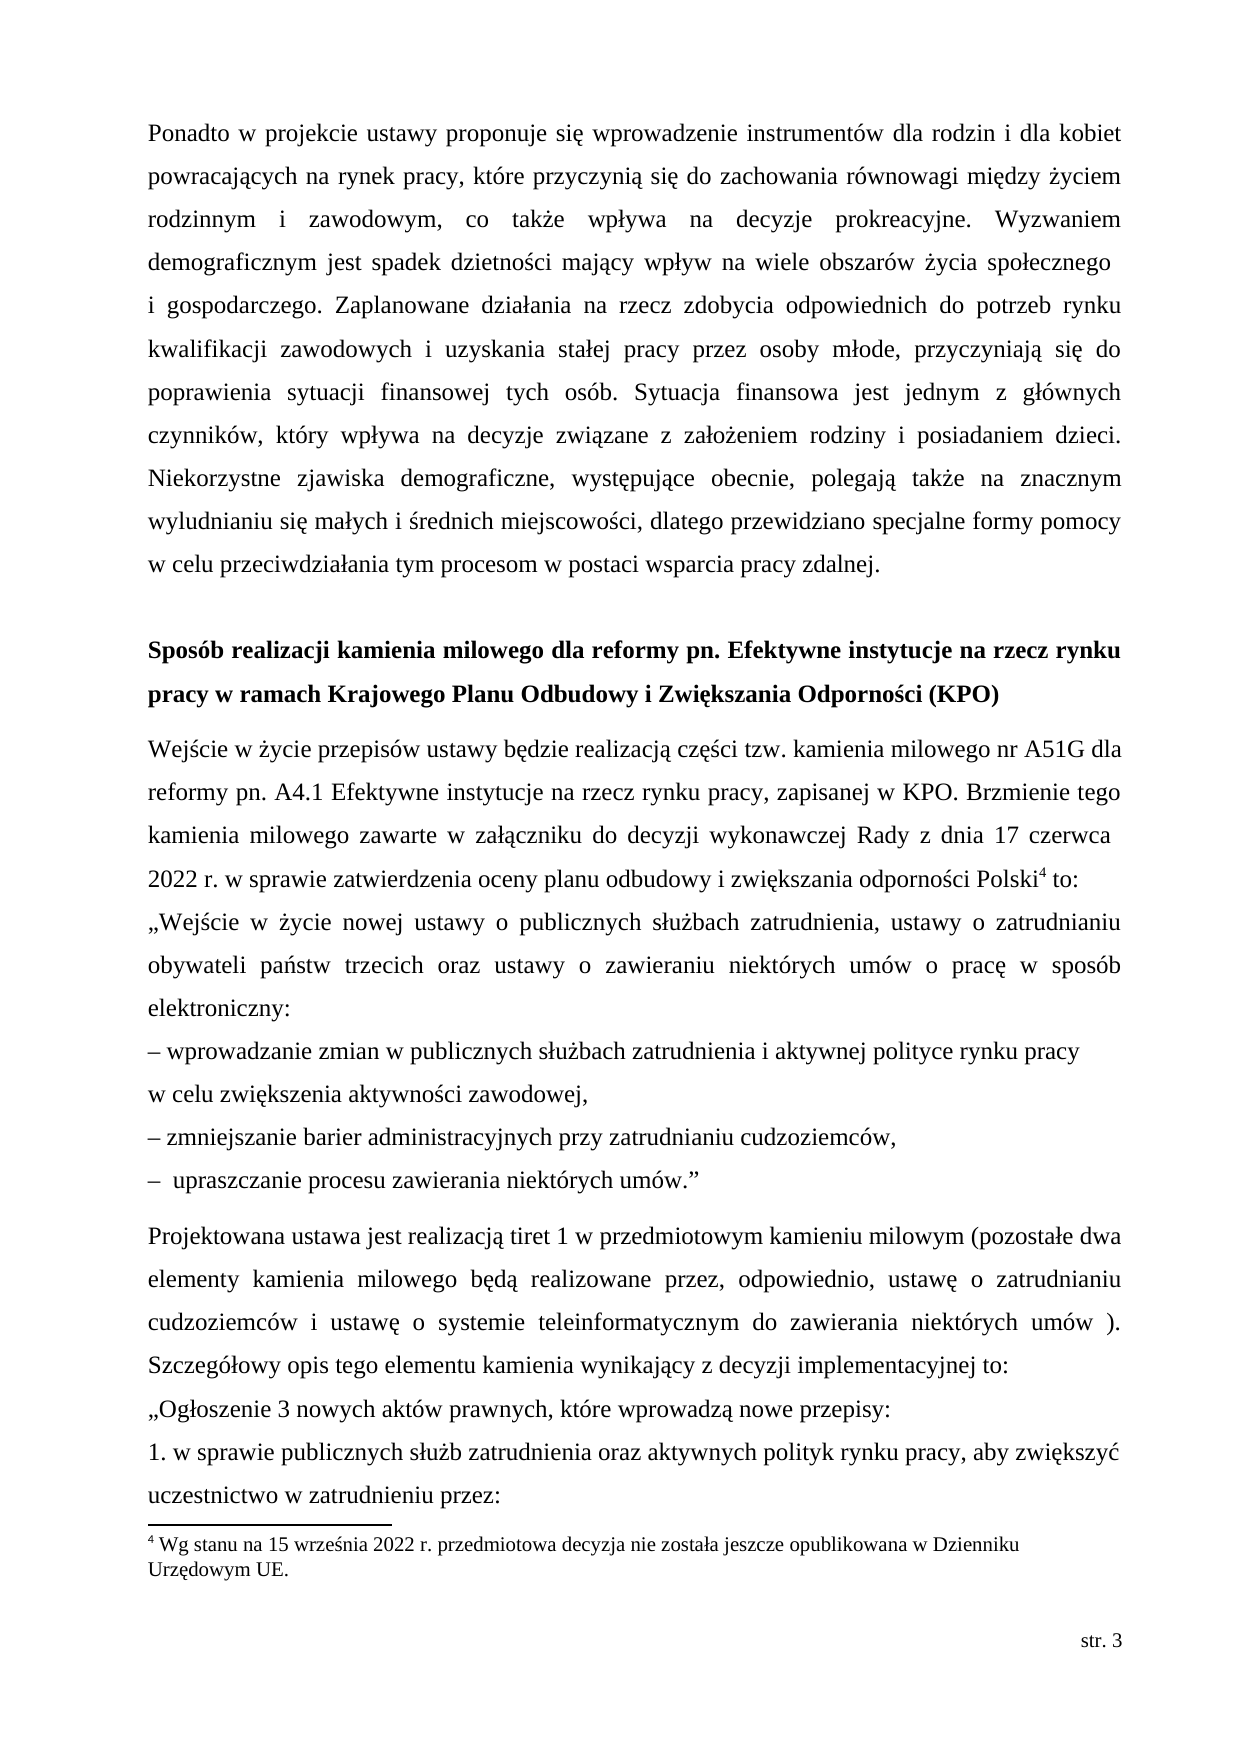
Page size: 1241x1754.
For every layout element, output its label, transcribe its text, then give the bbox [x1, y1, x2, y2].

text Projektowana ustawa jest realizacją tiret 1 w przedmiotowym kamieniu milowym (pozostałe dwa elementy kamienia milowego będą realizowane przez, odpowiednio, ustawę o zatrudnianiu cudzoziemców i ustawę o systemie teleinformatycznym do zawierania niektórych umów ). Szczegółowy opis tego elementu kamienia wynikający z decyzji implementacyjnej to: [148, 1221, 1122, 1379]
text Wejście w życie przepisów ustawy będzie realizacją części tzw. kamienia milowego nr A51G dla reformy pn. A4.1 Efektywne instytucje na rzecz rynku pracy, zapisanej w KPO. Brzmienie tego kamienia milowego zawarte w załączniku do decyzji wykonawczej Rady z dnia 17 czerwca 2022 r. w sprawie zatwierdzenia oceny planu odbudowy i zwiększania odporności Polski to: [148, 734, 1122, 892]
text – wprowadzanie zmian w publicznych służbach zatrudnienia i aktywnej polityce rynku pracy [148, 1036, 1122, 1065]
text – upraszczanie procesu zawierania niektórych umów.” [148, 1166, 1122, 1194]
text Ponadto w projekcie ustawy proponuje się wprowadzenie instrumentów dla rodzin i dla kobiet powracających na rynek pracy, które przyczynią się do zachowania równowagi między życiem rodzinnym i zawodowym, co także wpływa na decyzje prokreacyjne. Wyzwaniem demograficznym jest spadek dzietności mający wpływ na wiele obszarów życia społecznego i gospodarczego. Zaplanowane działania na rzecz zdobycia odpowiednich do potrzeb rynku kwalifikacji zawodowych i uzyskania stałej pracy przez osoby młode, przyczyniają się do poprawienia sytuacji finansowej tych osób. Sytuacja finansowa jest jednym z głównych czynników, który wpływa na decyzje związane z założeniem rodziny i posiadaniem dzieci. Niekorzystne zjawiska demograficzne, występujące obecnie, polegają także na znacznym wyludnianiu się małych i średnich miejscowości, dlatego przewidziano specjalne formy pomocy w celu przeciwdziałania tym procesom w postaci wsparcia pracy zdalnej. [148, 118, 1122, 578]
text „Wejście w życie nowej ustawy o publicznych służbach zatrudnienia, ustawy o zatrudnianiu obywateli państw trzecich oraz ustawy o zawieraniu niektórych umów o pracę w sposób elektroniczny: [148, 907, 1122, 1022]
text uczestnictwo w zatrudnieniu przez: [148, 1480, 1122, 1509]
text Sposób realizacji kamienia milowego dla reformy pn. Efektywne instytucje na rzecz rynku pracy w ramach Krajowego Planu Odbudowy i Zwiększania Odporności (KPO) [148, 636, 1122, 707]
text – zmniejszanie barier administracyjnych przy zatrudnianiu cudzoziemców, [148, 1122, 1122, 1151]
text w celu zwiększenia aktywności zawodowej, [148, 1079, 1122, 1108]
text „Ogłoszenie 3 nowych aktów prawnych, które wprowadzą nowe przepisy: [148, 1394, 1122, 1422]
text 1. w sprawie publicznych służb zatrudnienia oraz aktywnych polityk rynku pracy, aby zwiększyć [148, 1437, 1122, 1466]
